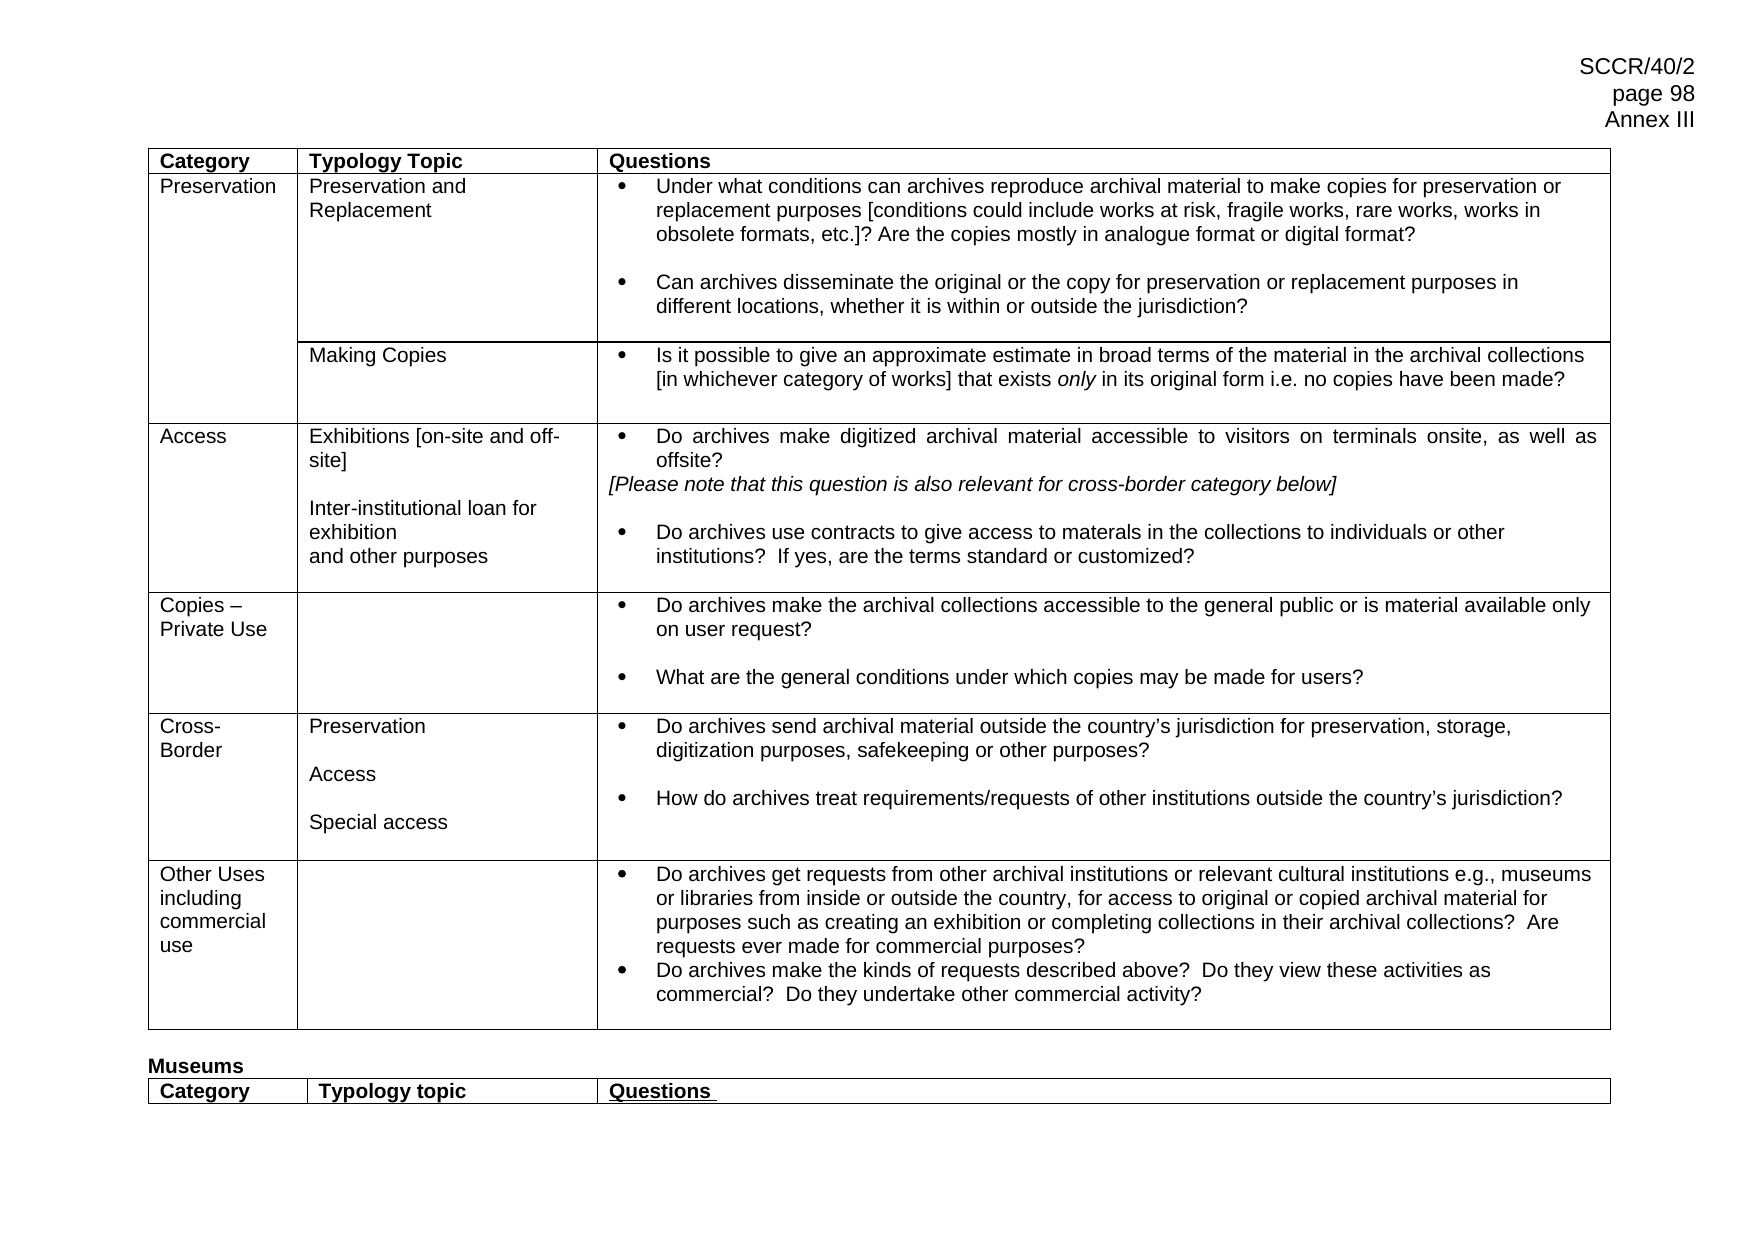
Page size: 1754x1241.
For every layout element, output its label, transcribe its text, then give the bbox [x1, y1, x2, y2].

table_cell Under what conditions can archives reproduce archival material to make copies for preservation or replacement purposes [conditions could include works at risk, fragile works, rare works, works in obsolete formats, etc.]? Are the copies mostly in analogue format or digital format? Can archives disseminate the original or the copy for preservation or replacement purposes in different locations, whether it is within or outside the jurisdiction? [598, 174, 1610, 341]
table_cell Preservation [149, 174, 297, 423]
text Museums [148, 1054, 1695, 1078]
table_cell Access [149, 424, 297, 592]
table_cell Copies – Private Use [149, 593, 297, 713]
table_cell Making Copies [298, 343, 597, 423]
table_cell Do archives make the archival collections accessible to the general public or is material available only on user request? What are the general conditions under which copies may be made for users? [598, 593, 1610, 713]
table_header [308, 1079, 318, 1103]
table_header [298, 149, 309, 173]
table_cell Do archives send archival material outside the country’s jurisdiction for preservation, storage, digitization purposes, safekeeping or other purposes? How do archives treat requirements/requests of other institutions outside the country’s jurisdiction? [598, 714, 1610, 860]
table_cell [298, 861, 597, 1029]
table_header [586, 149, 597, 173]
table_cell Cross- Border [149, 714, 297, 860]
table_cell Is it possible to give an approximate estimate in broad terms of the material in the archival collections [in whichever category of works] that exists only in its original form i.e. no copies have been made? [598, 343, 1610, 423]
table_cell Exhibitions [on-site and off-site] Inter-institutional loan for exhibition and other purposes [298, 424, 597, 592]
table_cell Do archives get requests from other archival institutions or relevant cultural institutions e.g., museums or libraries from inside or outside the country, for access to original or copied archival material for purposes such as creating an exhibition or completing collections in their archival collections? Are requests ever made for commercial purposes? Do archives make the kinds of requests described above? Do they view these activities as commercial? Do they undertake other commercial activity? [598, 861, 1610, 1029]
table_cell [298, 593, 597, 713]
table_cell Do archives make digitized archival material accessible to visitors on terminals onsite, as well as offsite? [Please note that this question is also relevant for cross-border category below] Do archives use contracts to give access to materals in the collections to individuals or other institutions? If yes, are the terms standard or customized? [598, 424, 1610, 592]
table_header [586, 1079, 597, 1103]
table_cell Other Uses including commercial use [149, 861, 297, 1029]
